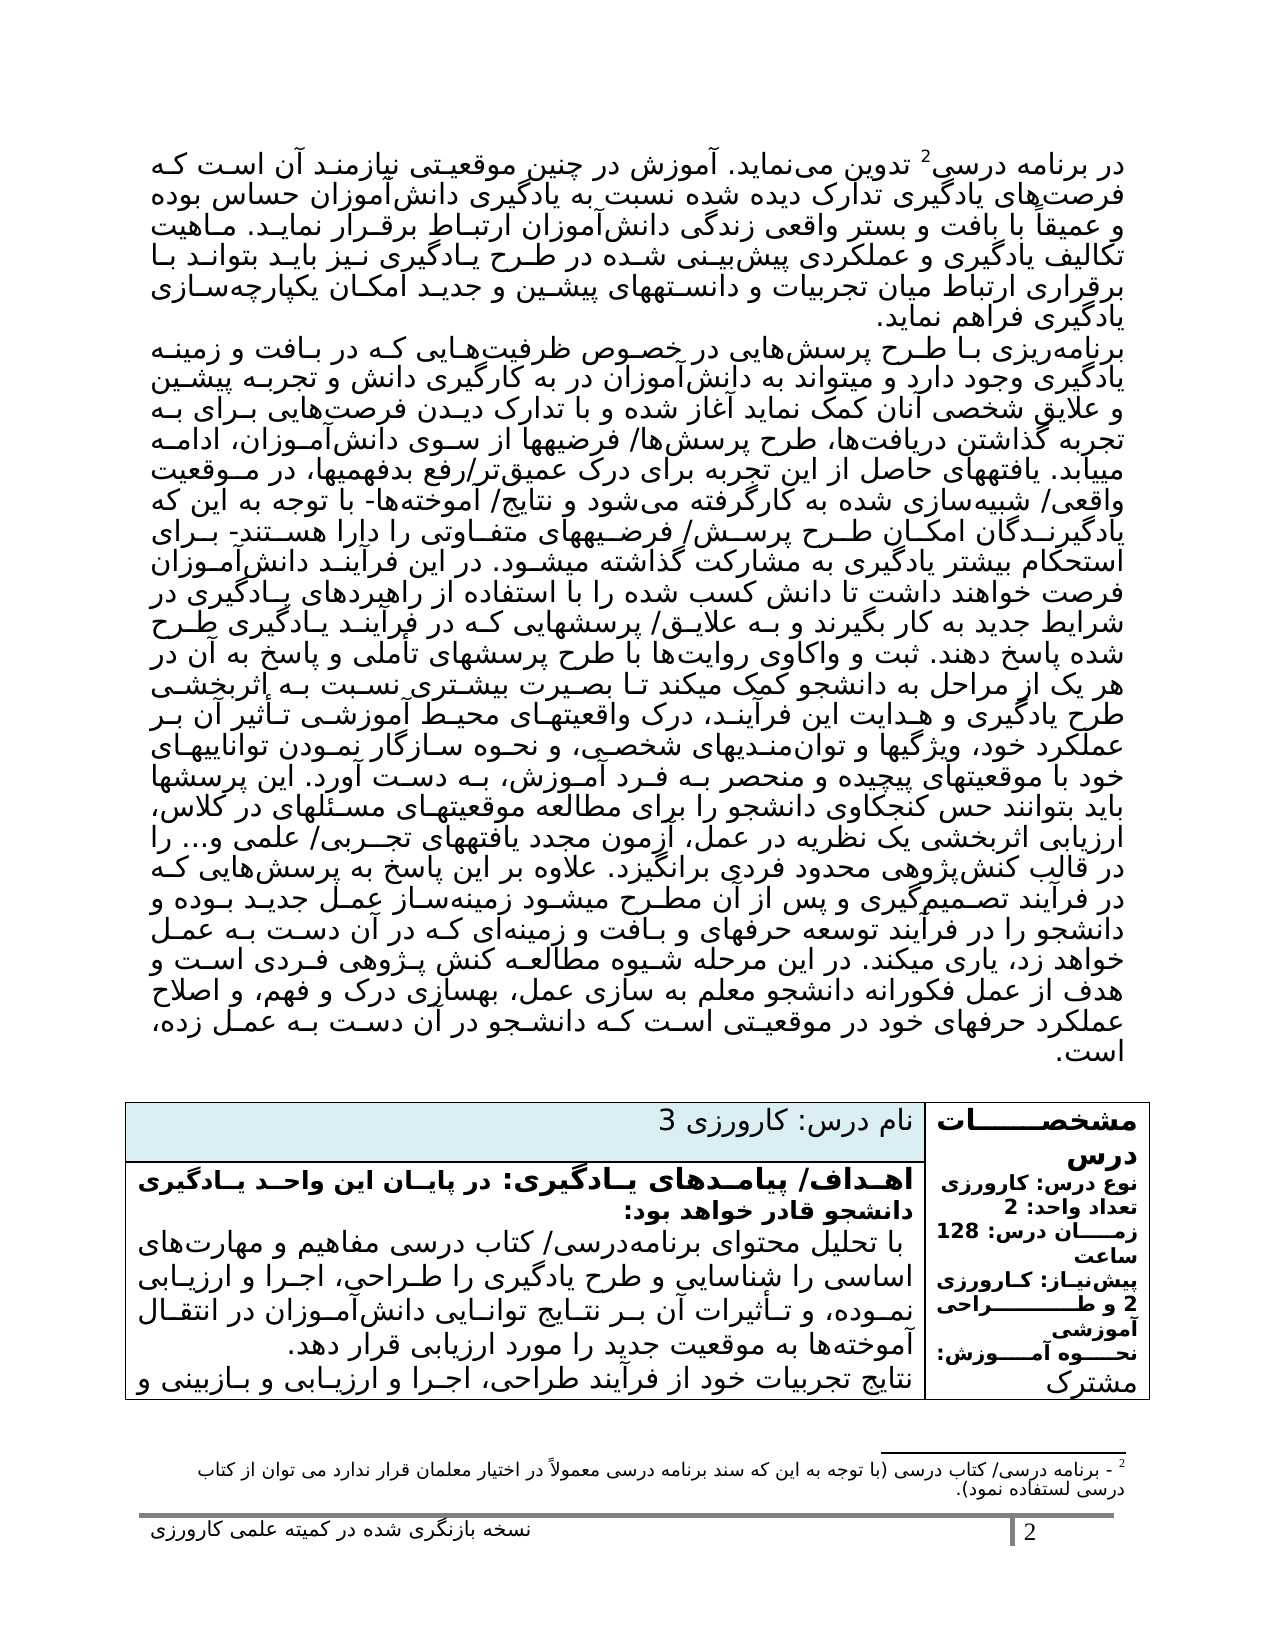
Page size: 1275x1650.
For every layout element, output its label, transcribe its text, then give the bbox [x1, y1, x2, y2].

table_header مشخصات درس نوع درس: کارورزی تعداد واحد: 2 زمان درس: 128 ساعت پیش‌نیاز: کارورزی 2 و طراحی آموزشی نحوه آموزش: مشترک [926, 1103, 1149, 1399]
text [150, 150, 1125, 334]
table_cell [126, 1163, 924, 1399]
table_header نام درس: کارورزی 3 [126, 1103, 924, 1161]
text برنامه‌ریزی با طرح پرسش‌هایی در خصوص ظرفیت‌هایی که در بافت و زمینه یادگیری وجود دارد و می‏تواند به دانش‌آموزان در به کارگیری دانش و تجربه پیشین و علایق شخصی آنان کمک نماید آغاز شده و با تدارک دیدن فرصت‌هایی برای به تجربه گذاشتن دریافت‌ها، طرح پرسش‌ها/ فرضیه‏ها از سوی دانش‌آموزان، ادامه می‏یابد. یافته‏های حاصل از این تجربه برای درک عمیق‌تر/رفع بدفهمی‏ها، در موقعیت واقعی/ شبیه‌سازی شده به کارگرفته می‌شود و نتایج/ آموخته‌ها- با توجه به این که یادگیرندگان امکان طرح پرسش/ فرضیه‏های متفاوتی را دارا هستند- برای استحکام بیشتر یادگیری به مشارکت گذاشته می‏شود. در این فرآیند دانش‌آموزان فرصت خواهند داشت تا دانش کسب شده را با استفاده از راهبردهای یادگیری در شرایط جدید به کار بگیرند و به علایق/ پرسش‏هایی که در فرآیند یادگیری طرح شده پاسخ دهند. ثبت و واکاوی روایت‌ها با طرح پرسش‏های تأملی و پاسخ به آن در هر یک از مراحل به دانشجو کمک می‏کند تا بصیرت بیشتری نسبت به اثربخشی طرح یادگیری و هدایت این فرآیند، درک واقعیت‏های محیط آموزشی تأثیر آن بر عملکرد خود، ویژگی‏ها و توان‌مندی‏های شخصی، و نحوه سازگار نمودن توانایی‏های خود با موقعیت‏های پیچیده و منحصر به فرد آموزش، به دست آورد. این پرسش‏ها باید بتوانند حس کنجکاوی دانشجو را برای مطالعه موقعیت‏های مسئله‏ای در کلاس، ارزیابی اثربخشی یک نظریه در عمل، آزمون مجدد یافته‏های تجربی/ علمی و... را در قالب کنش‌پژوهی محدود فردی برانگیزد. علاوه بر این پاسخ به پرسش‌هایی که در فرآیند تصمیم‌گیری و پس از آن مطرح می‏شود زمینه‌ساز عمل جدید بوده و دانشجو را در فرآیند توسعه حرفه‏ای و بافت و زمینه‌ای که در آن دست به عمل خواهد زد، یاری می‏کند. در این مرحله شیوه مطالعه کنش پژوهی فردی است و هدف از عمل فکورانه دانشجو معلم به سازی عمل، به‏سازی درک و فهم، و اصلاح عملکرد حرفه‏ای خود در موقعیتی است که دانشجو در آن دست به عمل زده، است. [150, 334, 1125, 1068]
